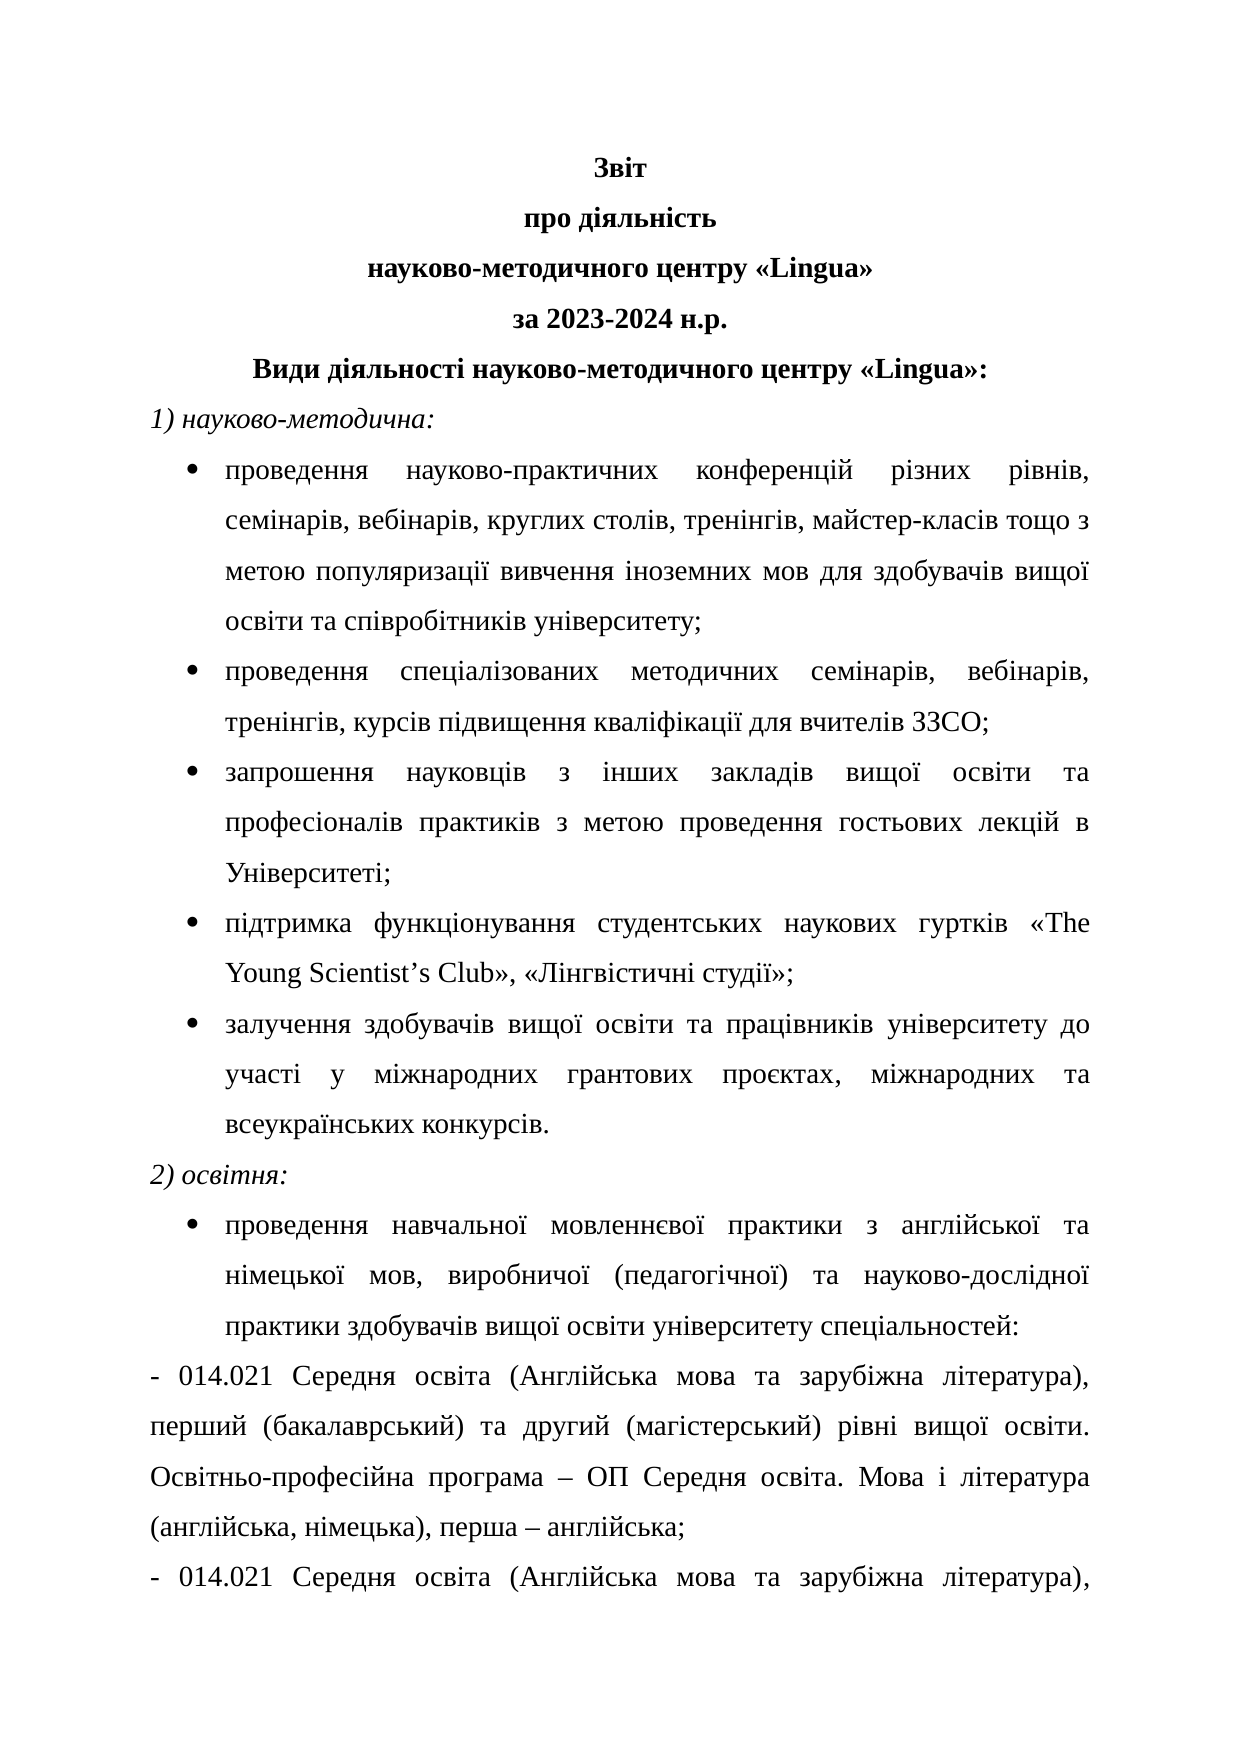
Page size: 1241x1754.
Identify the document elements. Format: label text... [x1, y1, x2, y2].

list підтримка функціонування студентських наукових гуртків «The Young Scientist’s Club», «Лінгвістичні студії»; [187, 905, 1090, 989]
list проведення науково-практичних конференцій різних рівнів, семінарів, вебінарів, круглих столів, тренінгів, майстер-класів тощо з метою популяризації вивчення іноземних мов для здобувачів вищої освіти та співробітників університету; [187, 452, 1090, 636]
text 2) освітня: [150, 1157, 1090, 1190]
text Звіт [150, 150, 1090, 183]
text за 2023-2024 н.р. [150, 301, 1090, 334]
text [150, 1559, 1090, 1593]
list проведення спеціалізованих методичних семінарів, вебінарів, тренінгів, курсів підвищення кваліфікації для вчителів ЗЗСО; [187, 653, 1090, 737]
text про діяльність [150, 200, 1090, 234]
list залучення здобувачів вищої освіти та працівників університету до участі у міжнародних грантових проєктах, міжнародних та всеукраїнських конкурсів. [187, 1006, 1090, 1140]
text науково-методичного центру «Lingua» [150, 251, 1090, 284]
text 1) науково-методична: [150, 402, 1090, 435]
list запрошення науковців з інших закладів вищої освіти та професіоналів практиків з метою проведення гостьових лекцій в Університеті; [187, 754, 1090, 888]
text Види діяльності науково-методичного центру «Lingua»: [150, 351, 1090, 385]
list проведення навчальної мовленнєвої практики з англійської та німецької мов, виробничої (педагогічної) та науково-дослідної практики здобувачів вищої освіти університету спеціальностей: [187, 1207, 1090, 1341]
text - 014.021 Середня освіта (Англійська мова та зарубіжна література), перший (бакалаврський) та другий (магістерський) рівні вищої освіти. Освітньо-професійна програма – ОП Середня освіта. Мова і література (англійська, німецька), перша – англійська; [150, 1358, 1090, 1543]
